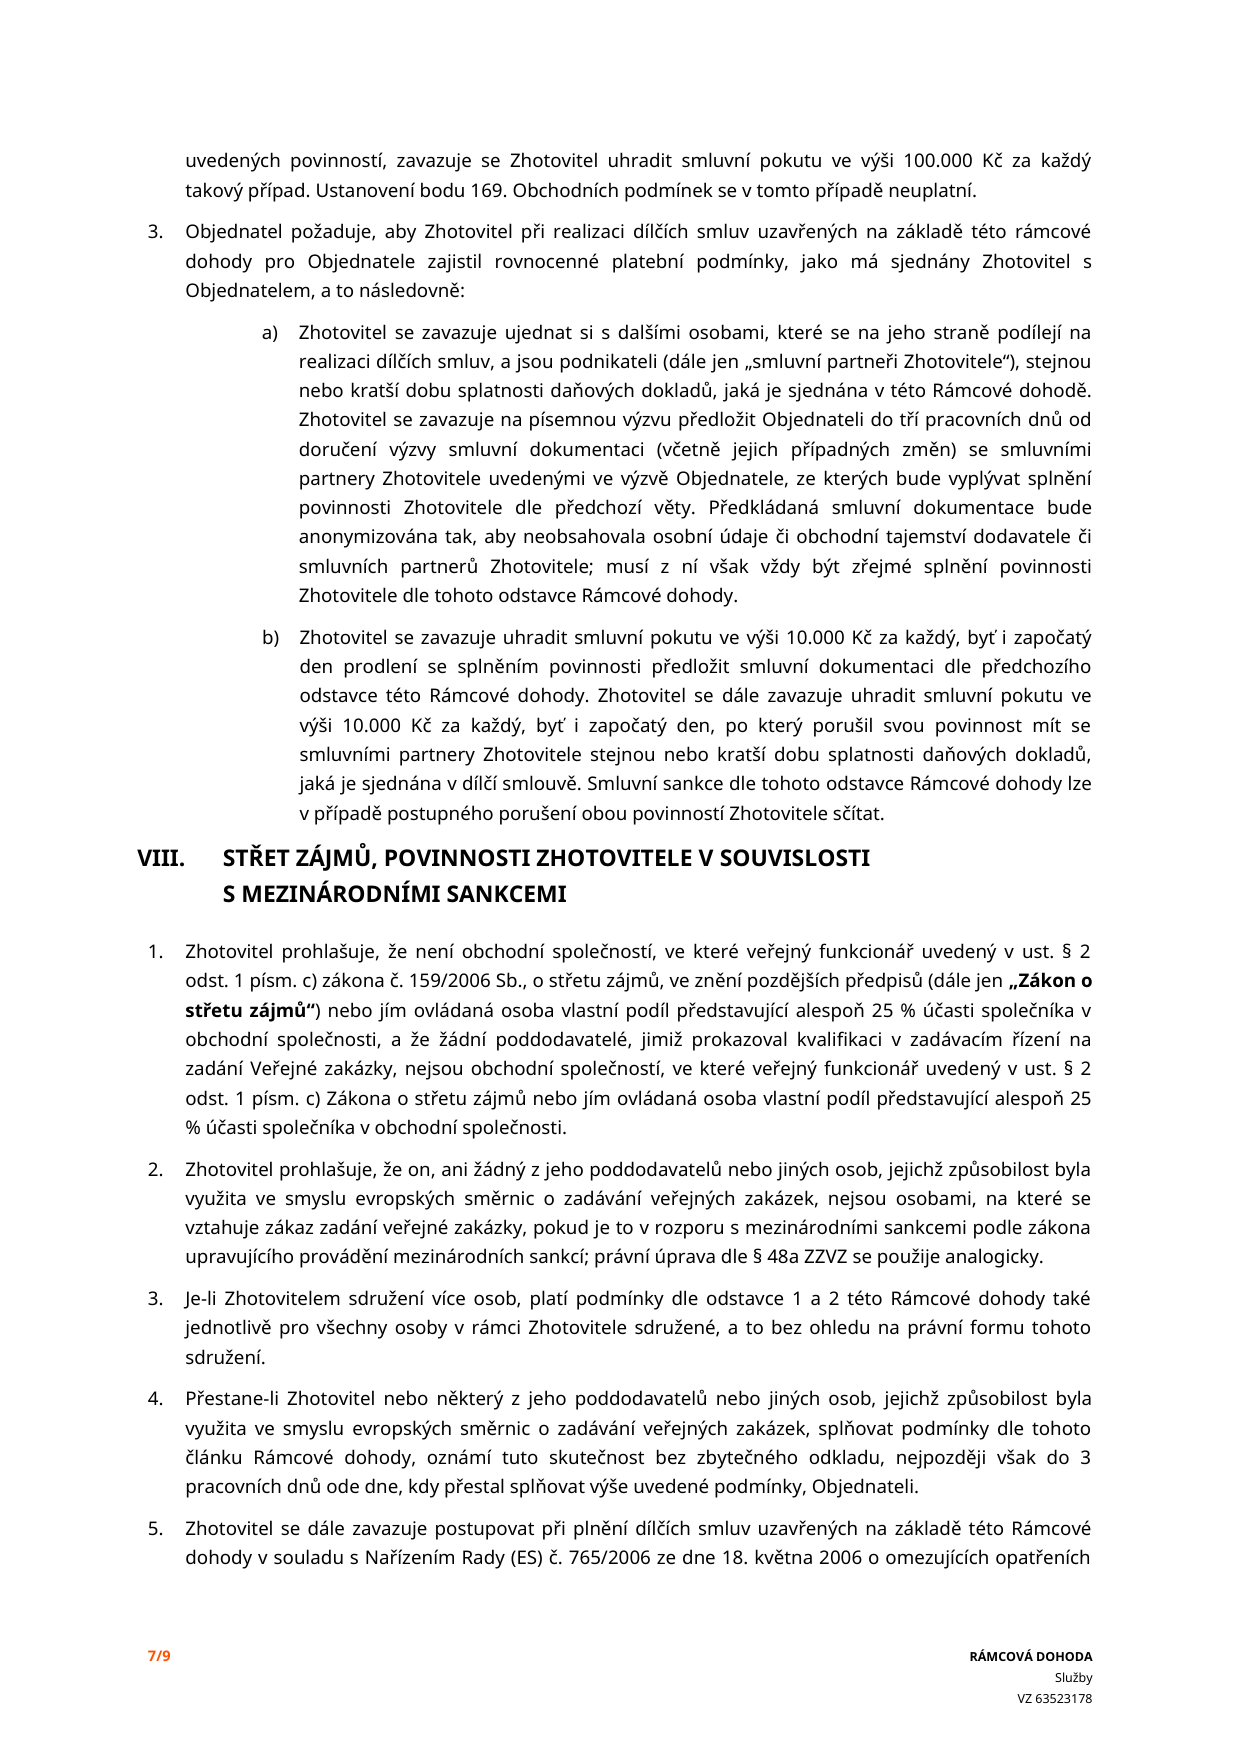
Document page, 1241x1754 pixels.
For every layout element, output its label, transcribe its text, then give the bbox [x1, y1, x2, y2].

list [148, 148, 1093, 202]
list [148, 1515, 1093, 1570]
list Přestane-li Zhotovitel nebo některý z jeho poddodavatelů nebo jiných osob, jejichž způsobilost byla využita ve smyslu evropských směrnic o zadávání veřejných zakázek, splňovat podmínky dle tohoto článku Rámcové dohody, oznámí tuto skutečnost bez zbytečného odkladu, nejpozději však do 3 pracovních dnů ode dne, kdy přestal splňovat výše uvedené podmínky, Objednateli. [148, 1386, 1093, 1499]
list Zhotovitel prohlašuje, že není obchodní společností, ve které veřejný funkcionář uvedený v ust. § 2 odst. 1 písm. c) zákona č. 159/2006 Sb., o střetu zájmů, ve znění pozdějších předpisů (dále jen „Zákon o střetu zájmů“) nebo jím ovládaná osoba vlastní podíl představující alespoň 25 % účasti společníka v obchodní společnosti, a že žádní poddodavatelé, jimiž prokazoval kvalifikaci v zadávacím řízení na zadání Veřejné zakázky, nejsou obchodní společností, ve které veřejný funkcionář uvedený v ust. § 2 odst. 1 písm. c) Zákona o střetu zájmů nebo jím ovládaná osoba vlastní podíl představující alespoň 25 % účasti společníka v obchodní společnosti. [148, 938, 1093, 1139]
list STŘET ZÁJMŮ, POVINNOSTI ZHOTOVITELE V SOUVISLOSTI S MEZINÁRODNÍMI SANKCEMI [185, 842, 1093, 909]
list Je-li Zhotovitelem sdružení více osob, platí podmínky dle odstavce 1 a 2 této Rámcové dohody také jednotlivě pro všechny osoby v rámci Zhotovitele sdružené, a to bez ohledu na právní formu tohoto sdružení. [148, 1285, 1093, 1369]
list Zhotovitel se zavazuje ujednat si s dalšími osobami, které se na jeho straně podílejí na realizaci dílčích smluv, a jsou podnikateli (dále jen „smluvní partneři Zhotovitele“), stejnou nebo kratší dobu splatnosti daňových dokladů, jaká je sjednána v této Rámcové dohodě. Zhotovitel se zavazuje na písemnou výzvu předložit Objednateli do tří pracovních dnů od doručení výzvy smluvní dokumentaci (včetně jejich případných změn) se smluvními partnery Zhotovitele uvedenými ve výzvě Objednatele, ze kterých bude vyplývat splnění povinnosti Zhotovitele dle předchozí věty. Předkládaná smluvní dokumentace bude anonymizována tak, aby neobsahovala osobní údaje či obchodní tajemství dodavatele či smluvních partnerů Zhotovitele; musí z ní však vždy být zřejmé splnění povinnosti Zhotovitele dle tohoto odstavce Rámcové dohody. [262, 319, 1093, 608]
list Objednatel požaduje, aby Zhotovitel při realizaci dílčích smluv uzavřených na základě této rámcové dohody pro Objednatele zajistil rovnocenné platební podmínky, jako má sjednány Zhotovitel s Objednatelem, a to následovně: [148, 219, 1093, 303]
list Zhotovitel prohlašuje, že on, ani žádný z jeho poddodavatelů nebo jiných osob, jejichž způsobilost byla využita ve smyslu evropských směrnic o zadávání veřejných zakázek, nejsou osobami, na které se vztahuje zákaz zadání veřejné zakázky, pokud je to v rozporu s mezinárodními sankcemi podle zákona upravujícího provádění mezinárodních sankcí; právní úprava dle § 48a ZZVZ se použije analogicky. [148, 1156, 1093, 1269]
list Zhotovitel se zavazuje uhradit smluvní pokutu ve výši 10.000 Kč za každý, byť i započatý den prodlení se splněním povinnosti předložit smluvní dokumentaci dle předchozího odstavce této Rámcové dohody. Zhotovitel se dále zavazuje uhradit smluvní pokutu ve výši 10.000 Kč za každý, byť i započatý den, po který porušil svou povinnost mít se smluvními partnery Zhotovitele stejnou nebo kratší dobu splatnosti daňových dokladů, jaká je sjednána v dílčí smlouvě. Smluvní sankce dle tohoto odstavce Rámcové dohody lze v případě postupného porušení obou povinností Zhotovitele sčítat. [262, 624, 1093, 825]
